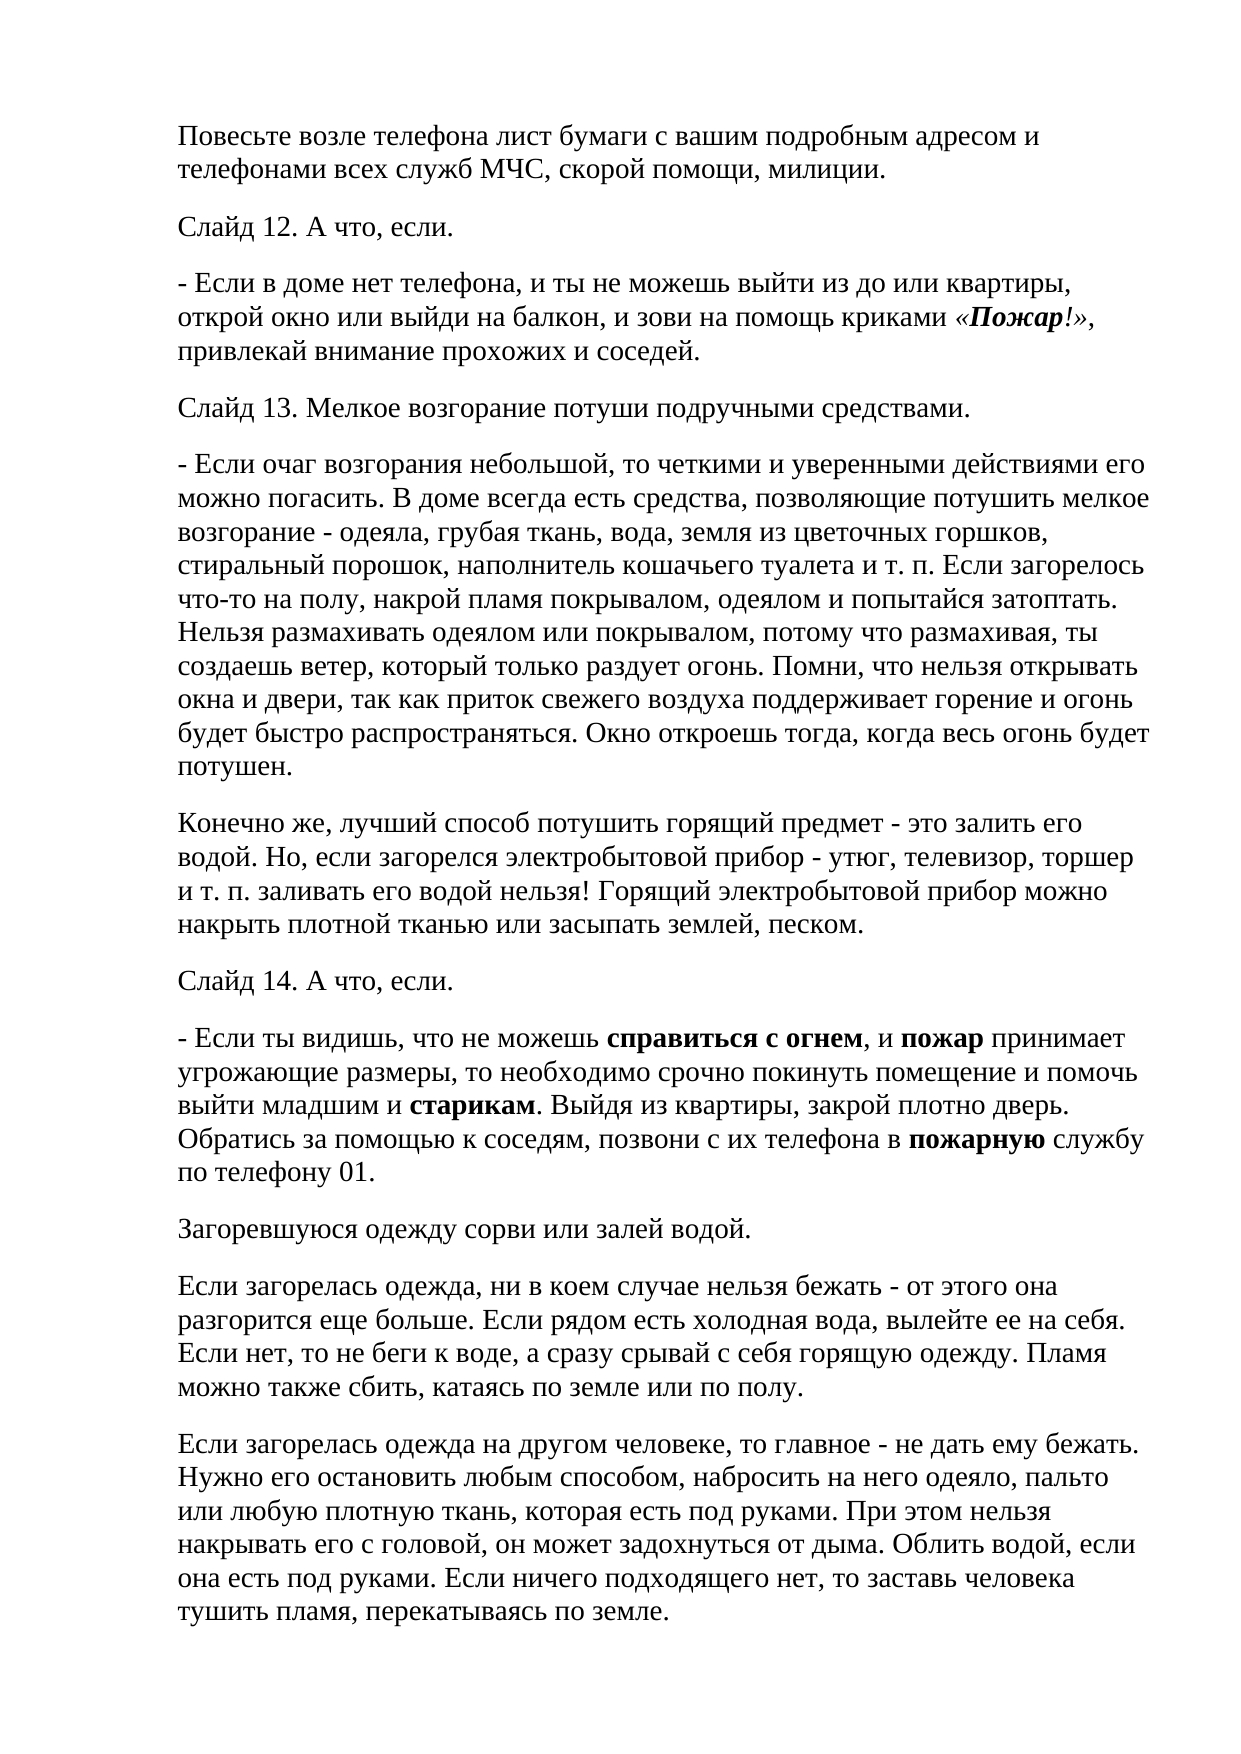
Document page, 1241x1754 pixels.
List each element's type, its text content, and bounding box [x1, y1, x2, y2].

text - Если в доме нет телефона, и ты не можешь выйти из до или квартиры, открой окно или выйди на балкон, и зови на помощь криками «Пожар!», привлекай внимание прохожих и соседей. [177, 266, 1152, 366]
text Слайд 14. А что, если. [177, 963, 1152, 997]
text Слайд 13. Мелкое возгорание потуши подручными средствами. [177, 390, 1152, 423]
text Если загорелась одежда, ни в коем случае нельзя бежать - от этого она разгорится еще больше. Если рядом есть холодная вода, вылейте ее на себя. Если нет, то не беги к воде, а сразу срывай с себя горящую одежду. Пламя можно также сбить, катаясь по земле или по полу. [177, 1268, 1152, 1402]
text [177, 118, 1152, 185]
text - Если очаг возгорания небольшой, то четкими и уверенными действиями его можно погасить. В доме всегда есть средства, позволяющие потушить мелкое возгорание - одеяла, грубая ткань, вода, земля из цветочных горшков, стиральный порошок, наполнитель кошачьего туалета и т. п. Если загорелось что-то на полу, накрой пламя покрывалом, одеялом и попытайся затоптать. Нельзя размахивать одеялом или покрывалом, потому что размахивая, ты создаешь ветер, который только раздует огонь. Помни, что нельзя открывать окна и двери, так как приток свежего воздуха поддерживает горение и огонь будет быстро распространяться. Окно откроешь тогда, когда весь огонь будет потушен. [177, 447, 1152, 782]
text Если загорелась одежда на другом человеке, то главное - не дать ему бежать. Нужно его остановить любым способом, набросить на него одеяло, пальто или любую плотную ткань, которая есть под руками. При этом нельзя накрывать его с головой, он может задохнуться от дыма. Облить водой, если она есть под руками. Если ничего подходящего нет, то заставь человека тушить пламя, перекатываясь по земле. [177, 1426, 1152, 1627]
text Конечно же, лучший способ потушить горящий предмет - это залить его водой. Но, если загорелся электробытовой прибор - утюг, телевизор, торшер и т. п. заливать его водой нельзя! Горящий электробытовой прибор можно накрыть плотной тканью или засыпать землей, песком. [177, 806, 1152, 940]
text Загоревшуюся одежду сорви или залей водой. [177, 1211, 1152, 1245]
text - Если ты видишь, что не можешь справиться с огнем, и пожар принимает угрожающие размеры, то необходимо срочно покинуть помещение и помочь выйти младшим и старикам. Выйдя из квартиры, закрой плотно дверь. Обратись за помощью к соседям, позвони с их телефона в пожарную службу по телефону 01. [177, 1020, 1152, 1188]
text Слайд 12. А что, если. [177, 209, 1152, 242]
